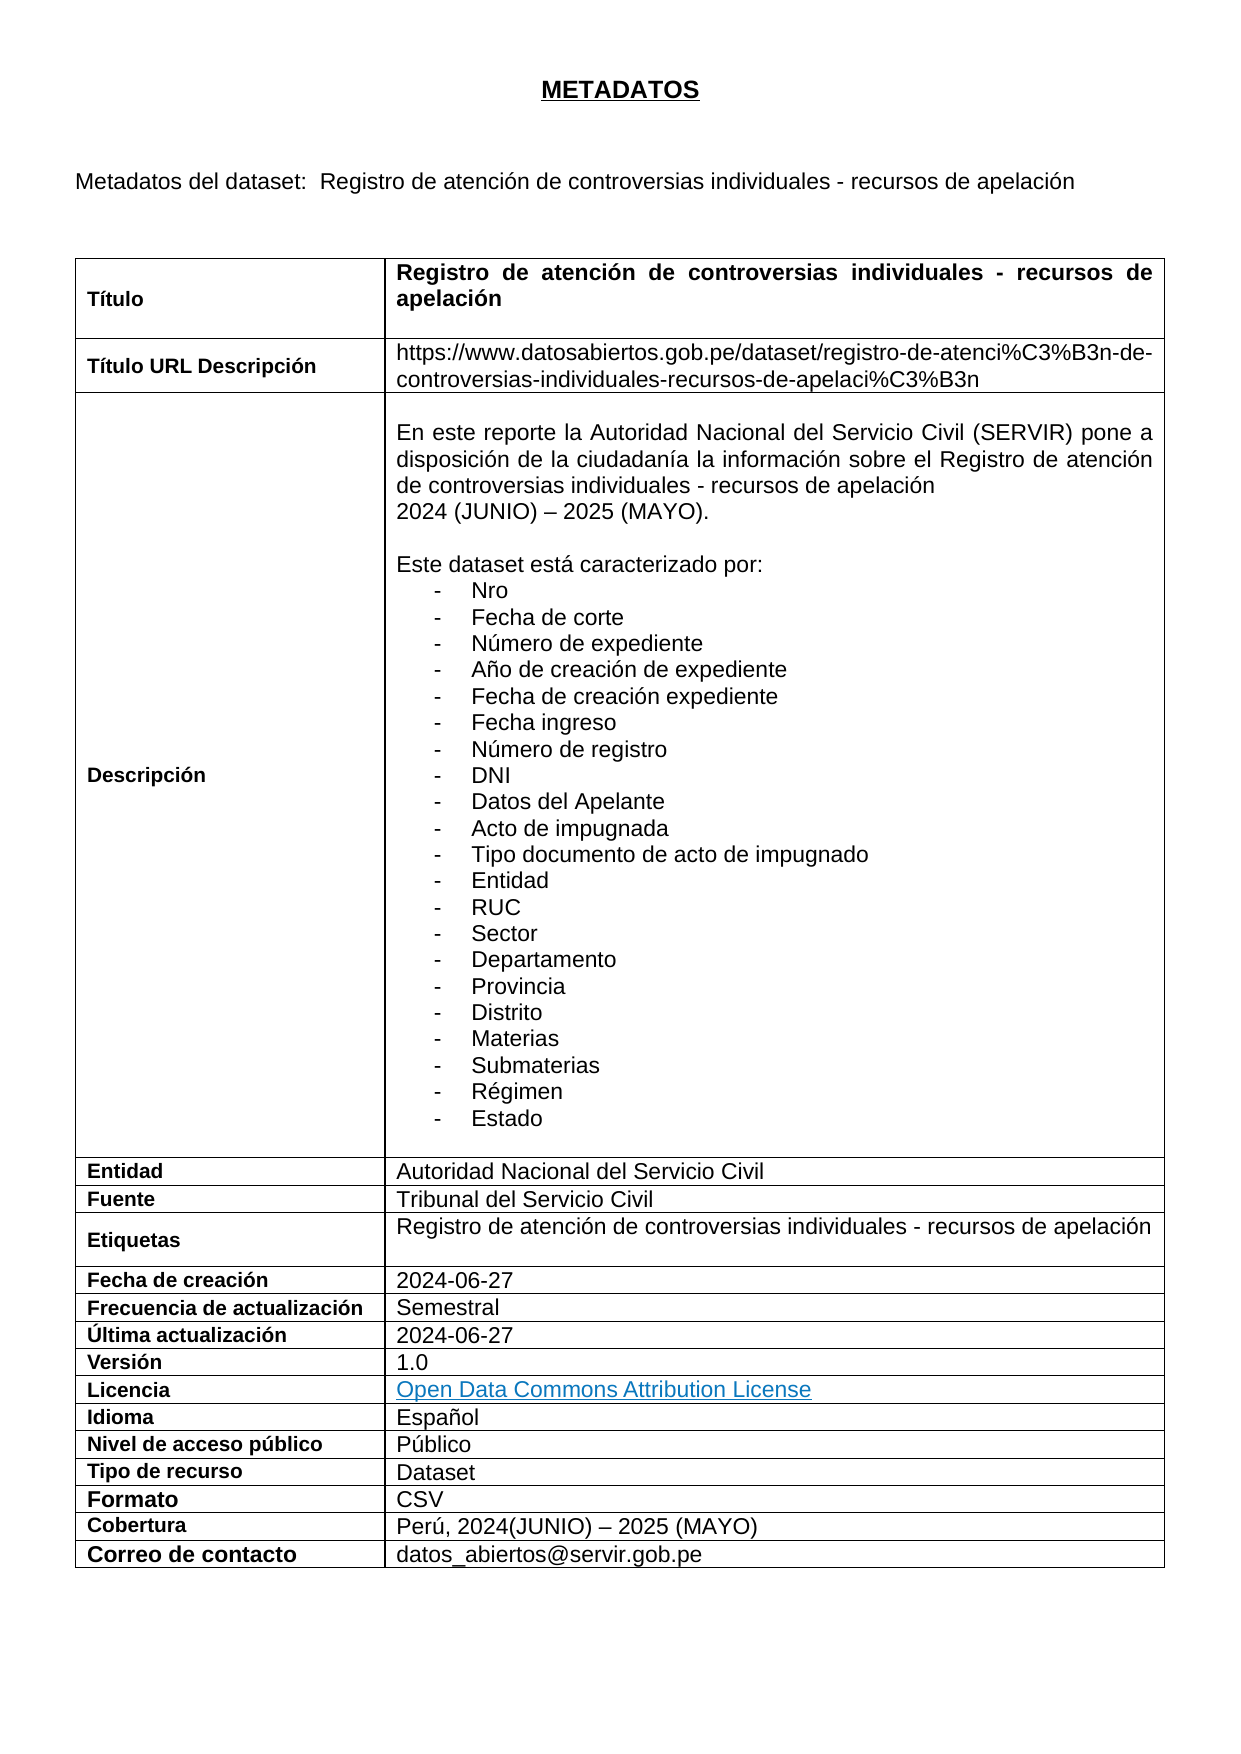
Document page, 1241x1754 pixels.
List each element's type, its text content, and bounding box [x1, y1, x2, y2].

table_cell Formato [76, 1486, 384, 1512]
table_cell Versión [76, 1349, 384, 1375]
table_cell Última actualización [76, 1322, 384, 1348]
table_cell Idioma [76, 1404, 384, 1430]
text METADATOS [75, 75, 1165, 104]
table_cell Fuente [76, 1186, 384, 1212]
table_cell Título URL Descripción [76, 339, 384, 392]
table_cell Cobertura [76, 1513, 384, 1540]
table_cell Registro de atención de controversias individuales - recursos de apelación [386, 1213, 1164, 1266]
table_cell Autoridad Nacional del Servicio Civil [386, 1158, 1164, 1184]
table_cell En este reporte la Autoridad Nacional del Servicio Civil (SERVIR) pone a disposición de la ciudadanía la información sobre el Registro de atención de controversias individuales - recursos de apelación 2024 (JUNIO) – 2025 (MAYO). Este dataset está caracterizado por: Nro Fecha de corte Número de expediente Año de creación de expediente Fecha de creación expediente Fecha ingreso Número de registro DNI Datos del Apelante Acto de impugnada Tipo documento de acto de impugnado Entidad RUC Sector Departamento Provincia Distrito Materias Submaterias Régimen Estado [386, 393, 1164, 1157]
table_cell CSV [386, 1486, 1164, 1512]
table_cell datos_abiertos@servir.gob.pe [386, 1541, 1164, 1567]
table_cell Etiquetas [76, 1213, 384, 1266]
table_cell Frecuencia de actualización [76, 1294, 384, 1321]
table_cell 2024-06-27 [386, 1322, 1164, 1348]
table_cell 2024-06-27 [386, 1267, 1164, 1293]
table_cell Público [386, 1431, 1164, 1457]
table_cell Semestral [386, 1294, 1164, 1321]
table_cell Tribunal del Servicio Civil [386, 1186, 1164, 1212]
table_header Registro de atención de controversias individuales - recursos de apelación [386, 259, 1164, 338]
table_cell Correo de contacto [76, 1541, 384, 1567]
table_cell 1.0 [386, 1349, 1164, 1375]
table_cell Español [386, 1404, 1164, 1430]
table_cell Dataset [386, 1459, 1164, 1485]
table_cell Licencia [76, 1376, 384, 1403]
table_cell Descripción [76, 393, 384, 1157]
table_cell Entidad [76, 1158, 384, 1184]
table_cell Perú, 2024(JUNIO) – 2025 (MAYO) [386, 1513, 1164, 1540]
table_cell Fecha de creación [76, 1267, 384, 1293]
table_cell https://www.datosabiertos.gob.pe/dataset/registro-de-atenci%C3%B3n-de-controversias-individuales-recursos-de-apelaci%C3%B3n [386, 339, 1164, 392]
table_header Título [76, 259, 384, 338]
table_cell Open Data Commons Attribution License [386, 1376, 1164, 1403]
table_cell Nivel de acceso público [76, 1431, 384, 1457]
table_cell Tipo de recurso [76, 1459, 384, 1485]
text Metadatos del dataset: Registro de atención de controversias individuales - recursos de apelación [75, 168, 1165, 194]
